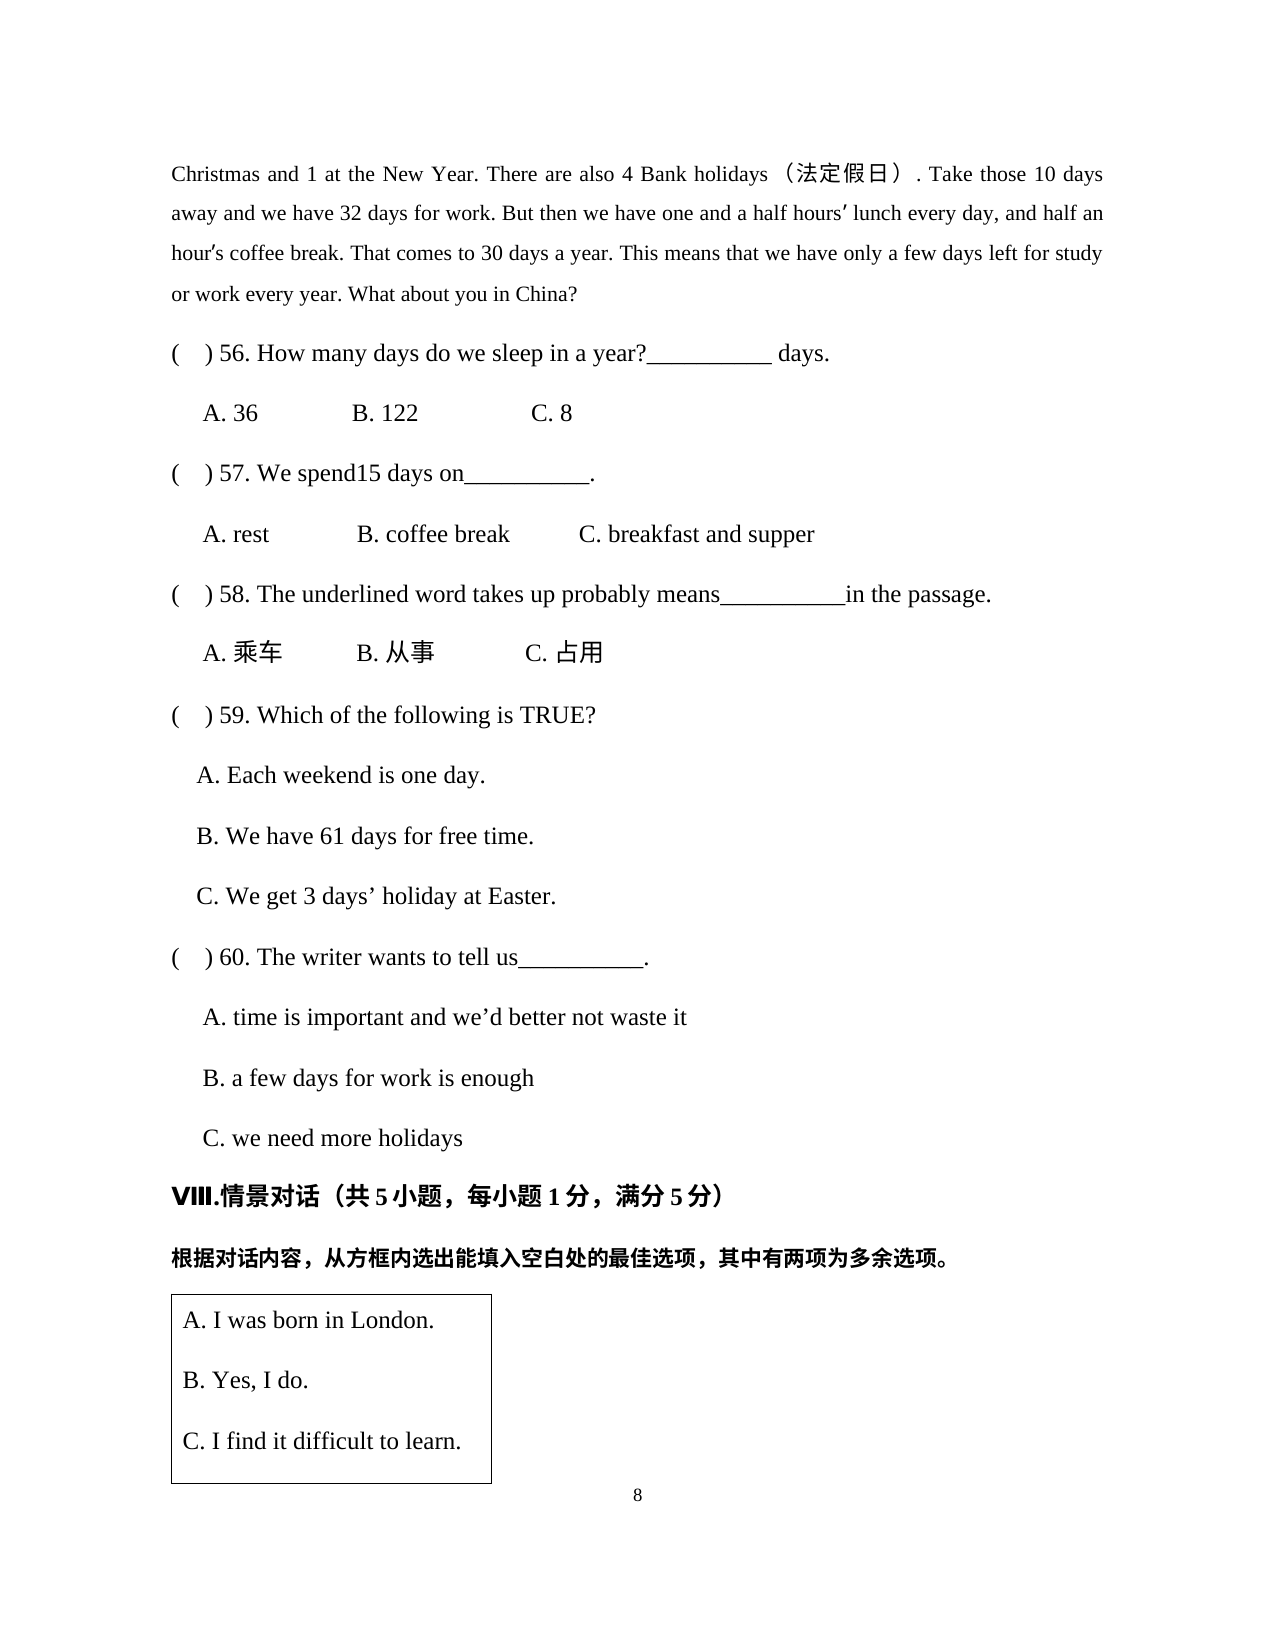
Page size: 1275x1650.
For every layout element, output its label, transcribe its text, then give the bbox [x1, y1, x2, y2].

text ( ) 58. The underlined word takes up probably means__________in the passage. [171, 568, 1104, 608]
text C. we need more holidays [171, 1112, 1104, 1152]
text 根据对话内容，从方框内选出能填入空白处的最佳选项，其中有两项为多余选项。 [171, 1233, 1104, 1273]
text B. We have 61 days for free time. [171, 810, 1104, 850]
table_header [172, 1295, 491, 1483]
text ( ) 57. We spend15 days on__________. [171, 448, 1104, 487]
text C. We get 3 days’ holiday at Easter. [171, 871, 1104, 910]
text ( ) 60. The writer wants to tell us__________. [171, 931, 1104, 971]
text ( ) 59. Which of the following is TRUE? [171, 689, 1104, 729]
text A. rest B. coffee break C. breakfast and supper [171, 508, 1104, 548]
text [171, 148, 1104, 306]
text A. 乘车 B. 从事 C. 占用 [171, 629, 1104, 668]
text ( ) 56. How many days do we sleep in a year?__________ days. [171, 327, 1104, 366]
text B. a few days for work is enough [171, 1052, 1104, 1091]
text A. time is important and we’d better not waste it [171, 991, 1104, 1031]
text A. Each weekend is one day. [171, 750, 1104, 789]
text Ⅷ.情景对话（共5小题，每小题1分，满分5分） [171, 1173, 1104, 1212]
text A. 36 B. 122 C. 8 [171, 387, 1104, 427]
